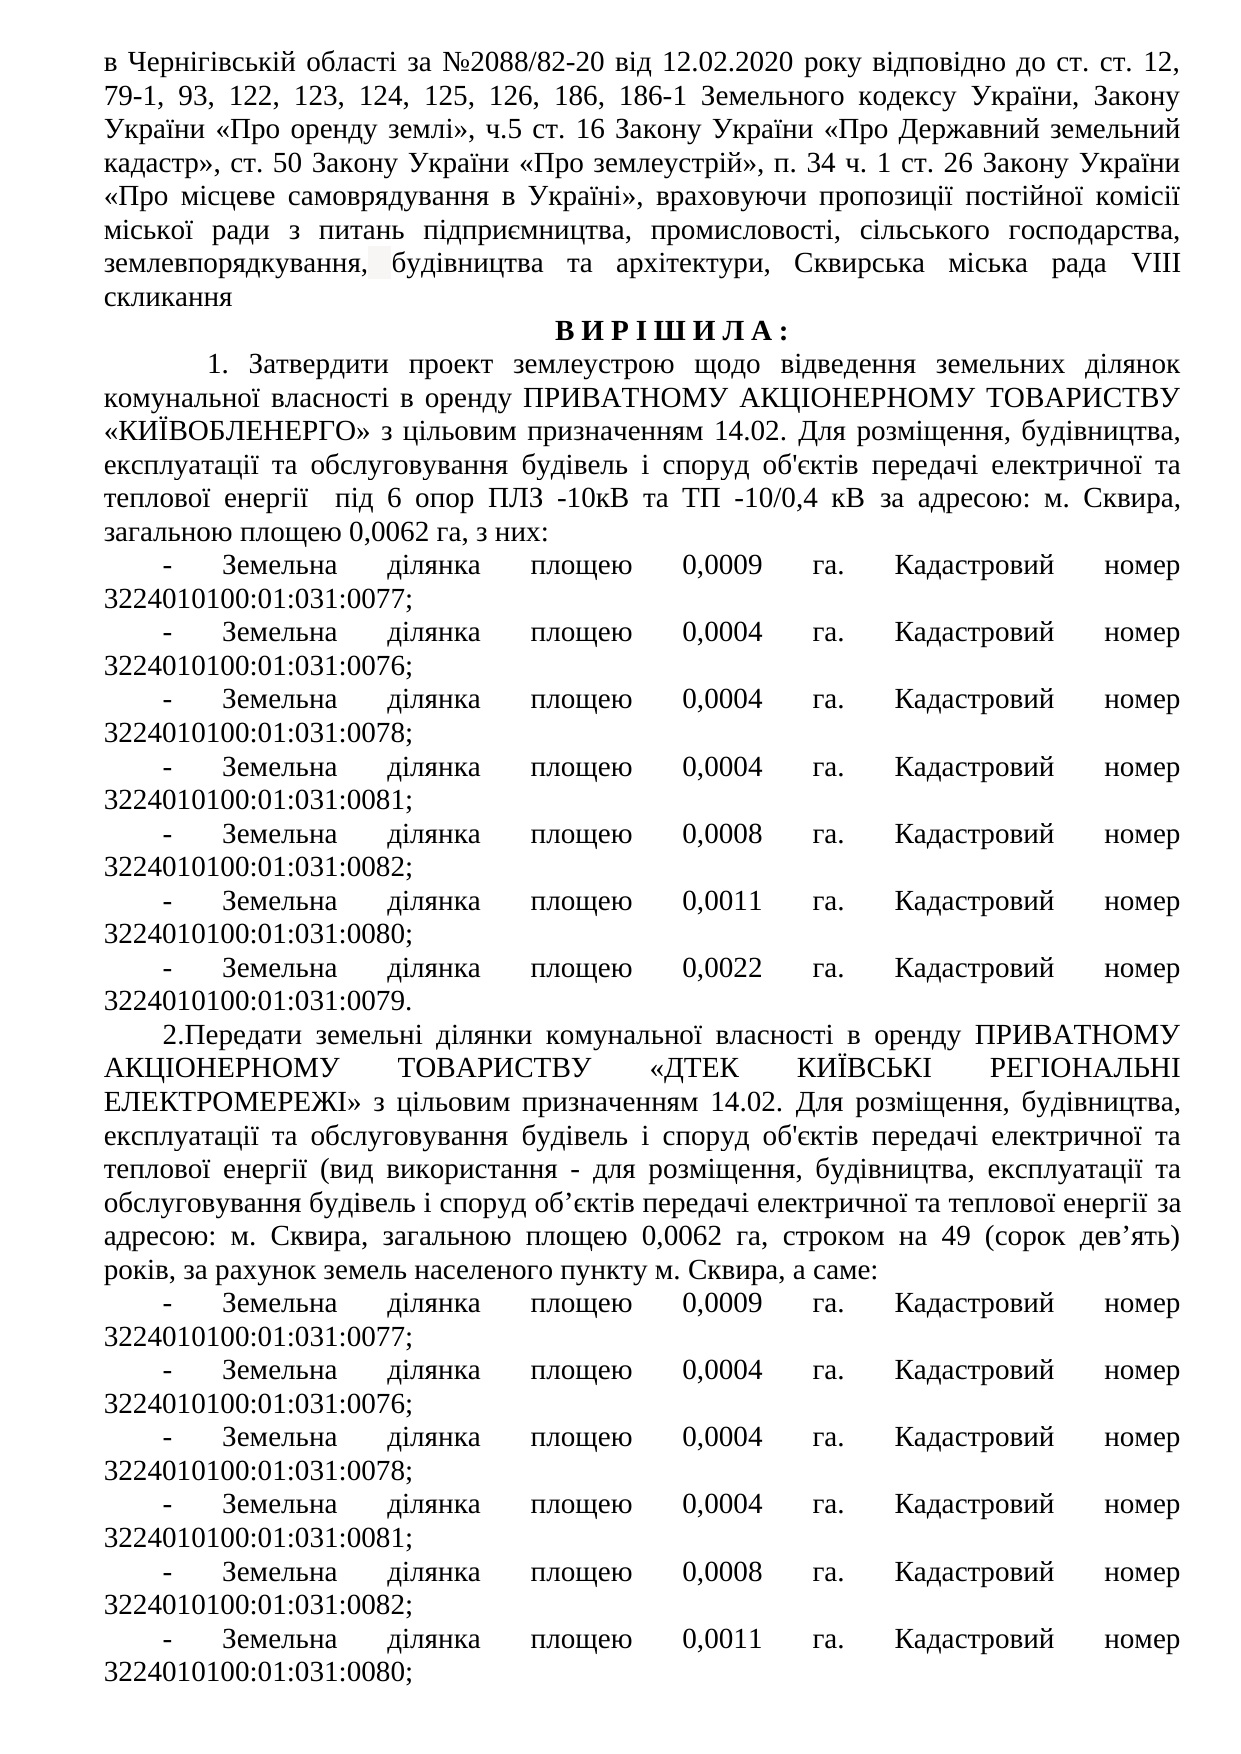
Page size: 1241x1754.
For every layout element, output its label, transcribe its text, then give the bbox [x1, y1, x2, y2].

text - Земельна ділянка площею 0,0004 га. Кадастровий номер 3224010100:01:031:0081; [103, 1487, 1181, 1554]
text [103, 44, 1181, 313]
text 2.Передати земельні ділянки комунальної власності в оренду ПРИВАТНОМУ АКЦІОНЕРНОМУ ТОВАРИСТВУ «ДТЕК КИЇВСЬКІ РЕГІОНАЛЬНІ ЕЛЕКТРОМЕРЕЖІ» з цільовим призначенням 14.02. Для розміщення, будівництва, експлуатації та обслуговування будівель і споруд об'єктів передачі електричної та теплової енергії (вид використання - для розміщення, будівництва, експлуатації та обслуговування будівель і споруд об’єктів передачі електричної та теплової енергії за адресою: м. Сквира, загальною площею 0,0062 га, строком на 49 (сорок дев’ять) років, за рахунок земель населеного пункту м. Сквира, а саме: [103, 1017, 1181, 1165]
text - Земельна ділянка площею 0,0011 га. Кадастровий номер 3224010100:01:031:0080; [103, 883, 1181, 950]
text - Земельна ділянка площею 0,0004 га. Кадастровий номер 3224010100:01:031:0076; [103, 614, 1181, 682]
text - Земельна ділянка площею 0,0004 га. Кадастровий номер 3224010100:01:031:0076; [103, 1352, 1181, 1419]
text 2.Передати земельні ділянки комунальної власності в оренду ПРИВАТНОМУ АКЦІОНЕРНОМУ ТОВАРИСТВУ «ДТЕК КИЇВСЬКІ РЕГІОНАЛЬНІ ЕЛЕКТРОМЕРЕЖІ» з цільовим призначенням 14.02. Для розміщення, будівництва, експлуатації та обслуговування будівель і споруд об'єктів передачі електричної та теплової енергії (вид використання - для розміщення, будівництва, експлуатації та обслуговування будівель і споруд об’єктів передачі електричної та теплової енергії за адресою: м. Сквира, загальною площею 0,0062 га, строком на 49 (сорок дев’ять) років, за рахунок земель населеного пункту м. Сквира, а саме: [103, 1168, 1181, 1285]
text В И Р І Ш И Л А : [103, 313, 1181, 346]
text - Земельна ділянка площею 0,0008 га. Кадастровий номер 3224010100:01:031:0082; [103, 816, 1181, 883]
text - Земельна ділянка площею 0,0004 га. Кадастровий номер 3224010100:01:031:0078; [103, 682, 1181, 749]
text 1. Затвердити проект землеустрою щодо відведення земельних ділянок комунальної власності в оренду ПРИВАТНОМУ АКЦІОНЕРНОМУ ТОВАРИСТВУ «КИЇВОБЛЕНЕРГО» з цільовим призначенням 14.02. Для розміщення, будівництва, експлуатації та обслуговування будівель і споруд об'єктів передачі електричної та теплової енергії під 6 опор ПЛЗ -10кВ та ТП -10/0,4 кВ за адресою: м. Сквира, загальною площею 0,0062 га, з них: [103, 480, 1181, 547]
text - Земельна ділянка площею 0,0008 га. Кадастровий номер 3224010100:01:031:0082; [103, 1554, 1181, 1621]
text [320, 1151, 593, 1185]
text - Земельна ділянка площею 0,0011 га. Кадастровий номер 3224010100:01:031:0080; [103, 1621, 1181, 1688]
text - Земельна ділянка площею 0,0009 га. Кадастровий номер 3224010100:01:031:0077; [103, 1285, 1181, 1352]
text - Земельна ділянка площею 0,0022 га. Кадастровий номер 3224010100:01:031:0079. [103, 950, 1181, 1017]
text - Земельна ділянка площею 0,0009 га. Кадастровий номер 3224010100:01:031:0077; [103, 547, 1181, 614]
text 1. Затвердити проект землеустрою щодо відведення земельних ділянок комунальної власності в оренду ПРИВАТНОМУ АКЦІОНЕРНОМУ ТОВАРИСТВУ «КИЇВОБЛЕНЕРГО» з цільовим призначенням 14.02. Для розміщення, будівництва, експлуатації та обслуговування будівель і споруд об'єктів передачі електричної та теплової енергії під 6 опор ПЛЗ -10кВ та ТП -10/0,4 кВ за адресою: м. Сквира, загальною площею 0,0062 га, з них: [103, 346, 1181, 494]
text - Земельна ділянка площею 0,0004 га. Кадастровий номер 3224010100:01:031:0078; [103, 1419, 1181, 1487]
text - Земельна ділянка площею 0,0004 га. Кадастровий номер 3224010100:01:031:0081; [103, 749, 1181, 816]
